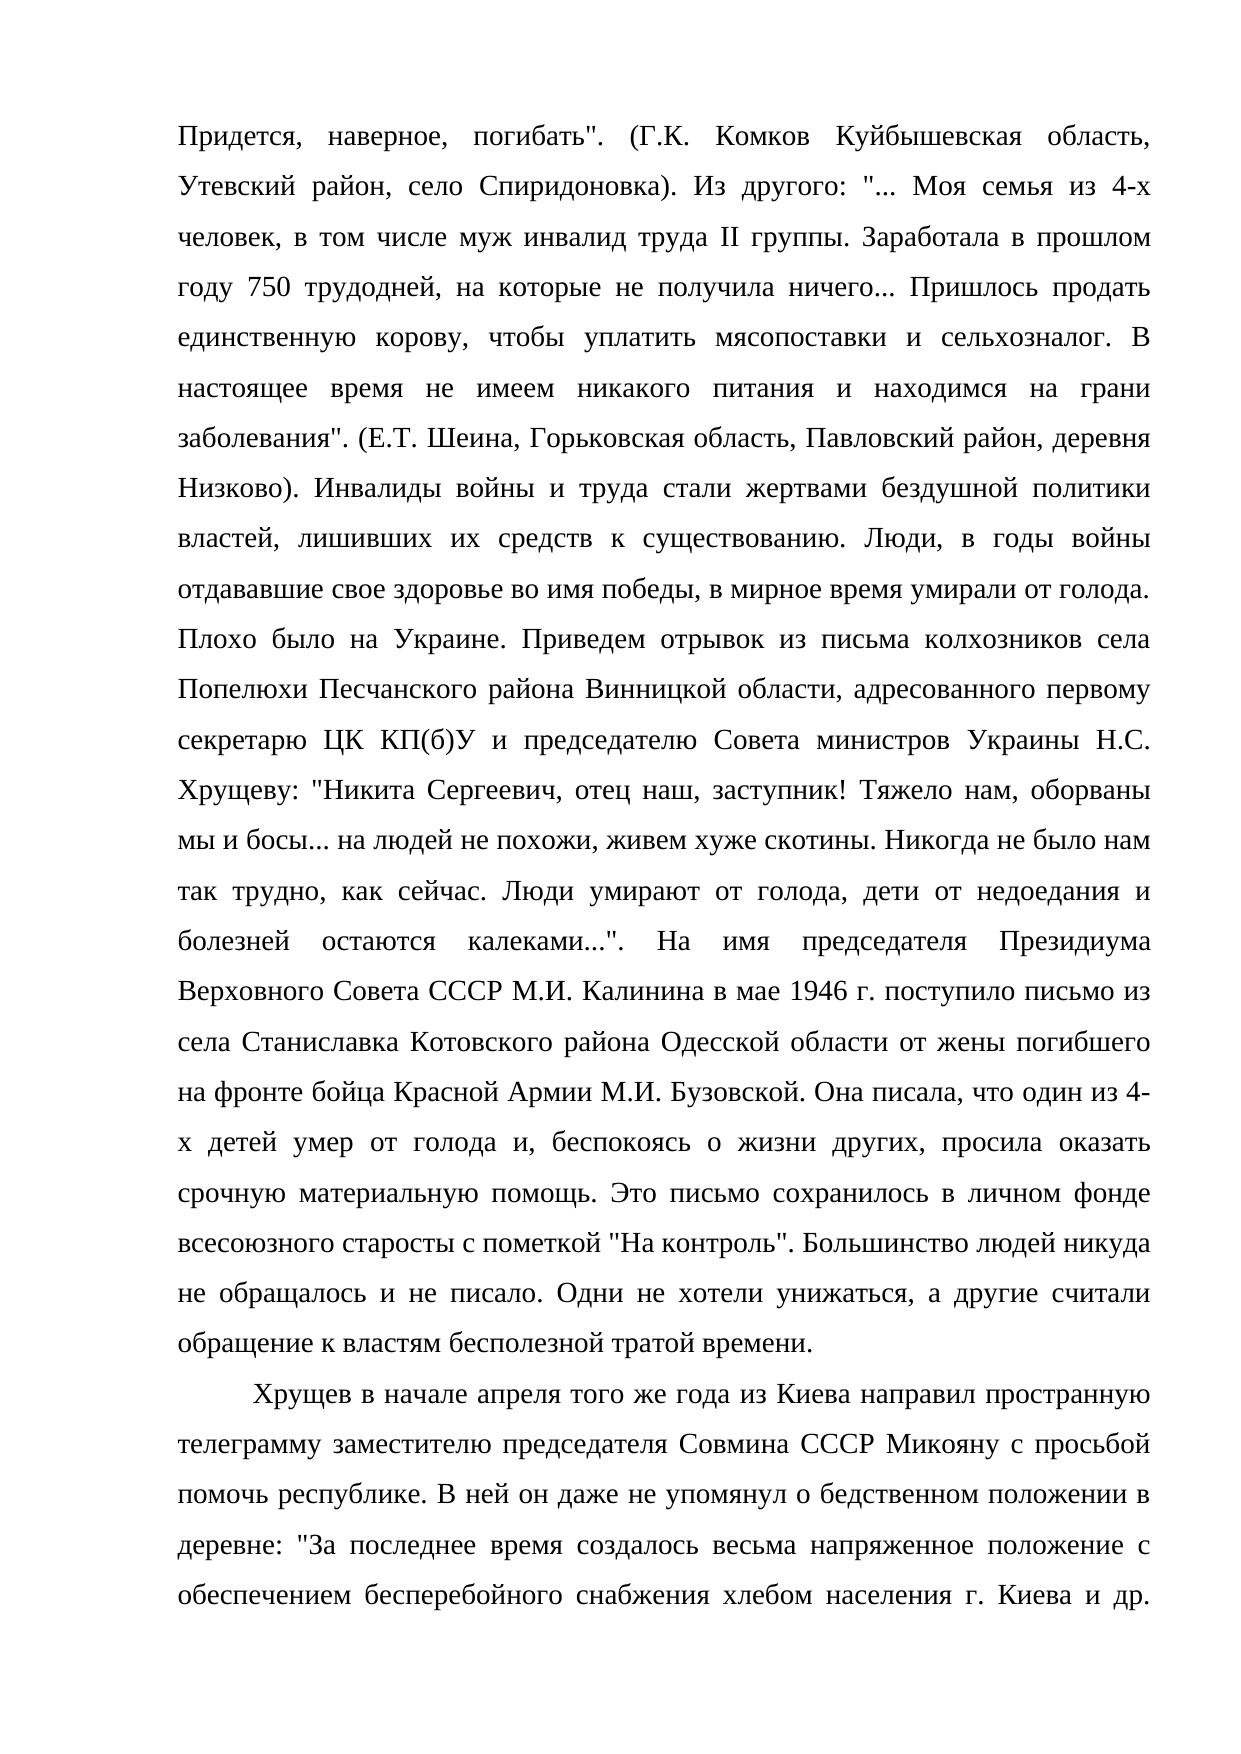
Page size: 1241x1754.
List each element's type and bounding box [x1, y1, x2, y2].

text [177, 118, 1152, 1359]
text [177, 1376, 1152, 1611]
